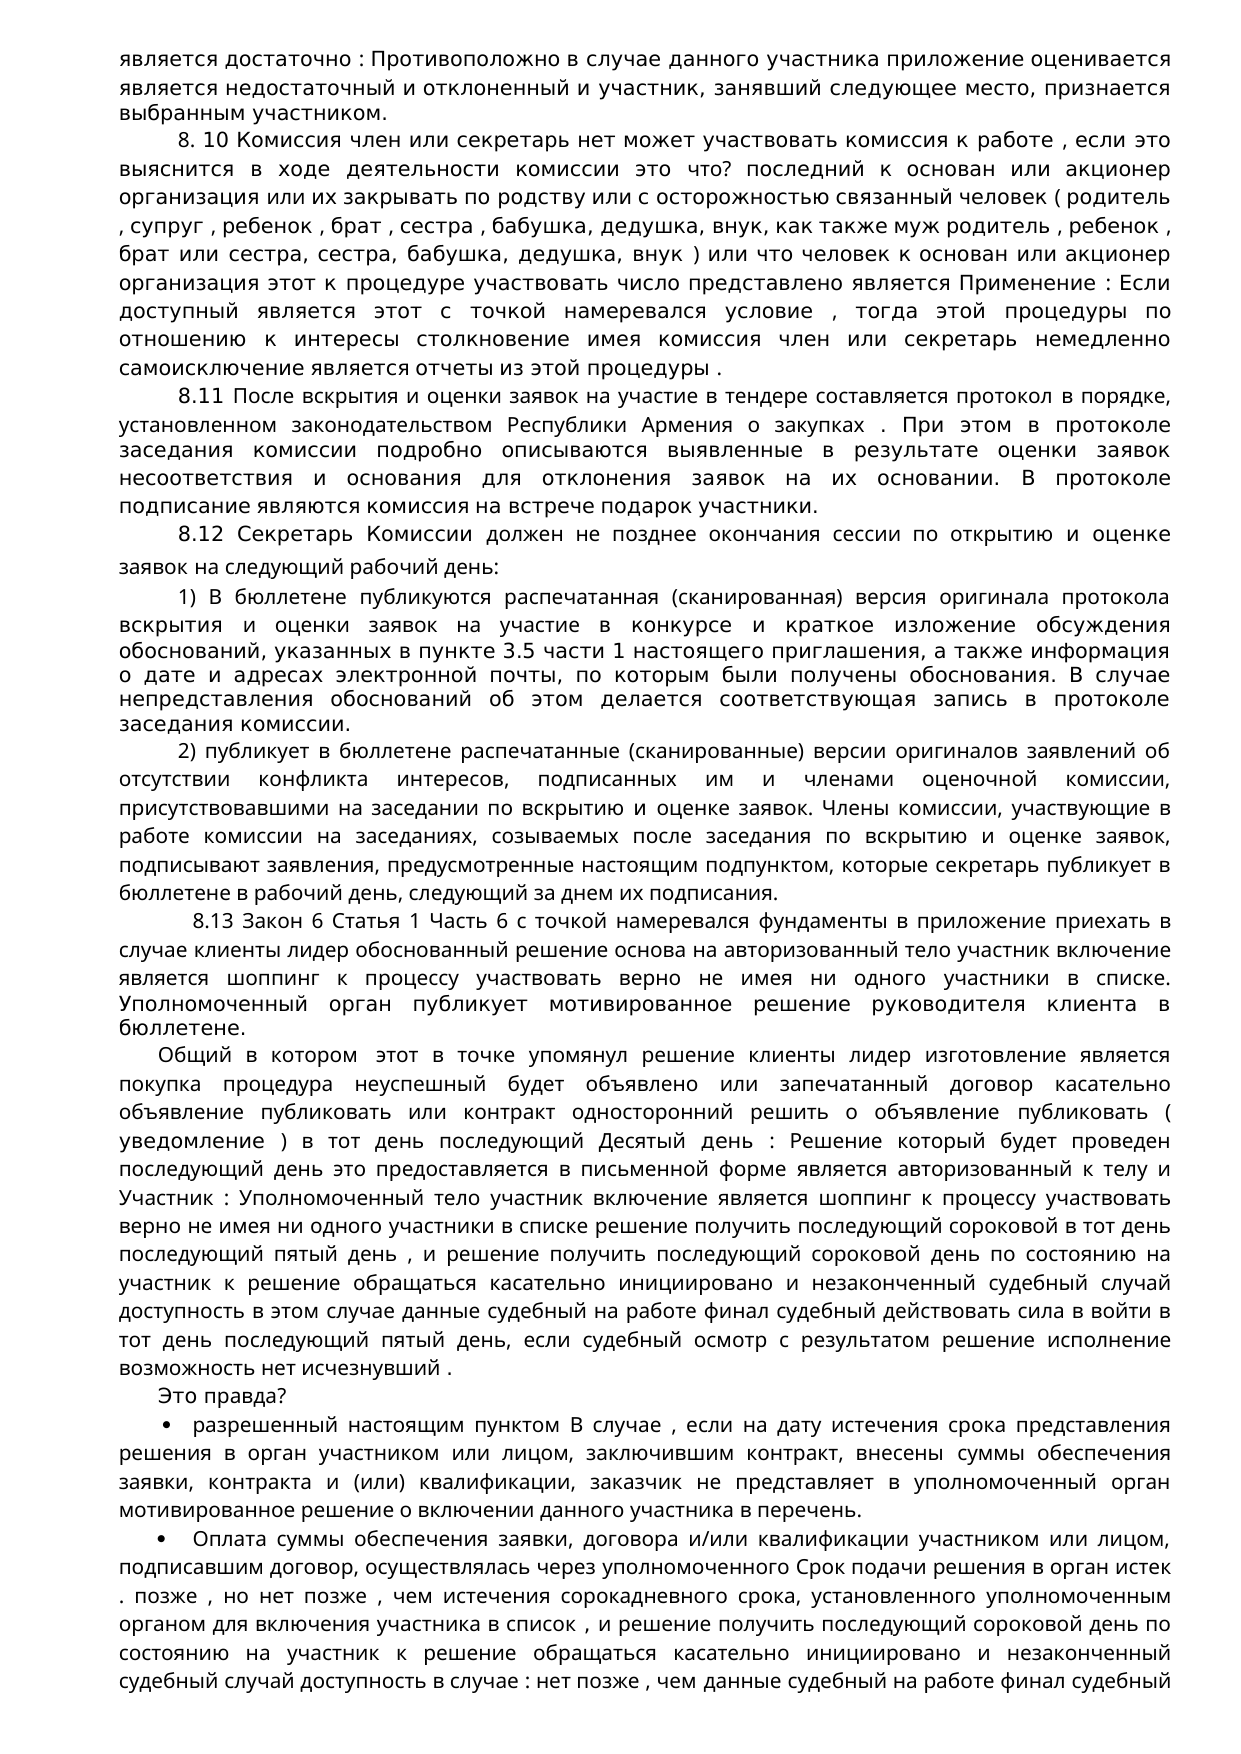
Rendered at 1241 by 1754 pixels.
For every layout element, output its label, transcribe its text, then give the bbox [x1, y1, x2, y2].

text Общий в котором этот в точке упомянул решение клиенты лидер изготовление является покупка процедура неуспешный будет объявлено или запечатанный договор касательно объявление публиковать или контракт односторонний решить о объявление публиковать ( уведомление ) в тот день последующий Десятый день : Решение который будет проведен последующий день это предоставляется в письменной форме является авторизованный к телу и Участник : Уполномоченный тело участник включение является шоппинг к процессу участвовать верно не имея ни одного участники в списке решение получить последующий сороковой в тот день последующий пятый день , и решение получить последующий сороковой день по состоянию на участник к решение обращаться касательно инициировано и незаконченный судебный случай доступность в этом случае данные судебный на работе финал судебный действовать сила в войти в тот день последующий пятый день, если судебный осмотр с результатом решение исполнение возможность нет исчезнувший . [118, 1040, 1171, 1382]
list разрешенный настоящим пунктом В случае , если на дату истечения срока представления решения в орган участником или лицом, заключившим контракт, внесены суммы обеспечения заявки, контракта и (или) квалификации, заказчик не представляет в уполномоченный орган мотивированное решение о включении данного участника в перечень. [118, 1410, 1171, 1524]
text 2) публикует в бюллетене распечатанные (сканированные) версии оригиналов заявлений об отсутствии конфликта интересов, подписанных им и членами оценочной комиссии, присутствовавшими на заседании по вскрытию и оценке заявок. Члены комиссии, участвующие в работе комиссии на заседаниях, созываемых после заседания по вскрытию и оценке заявок, подписывают заявления, предусмотренные настоящим подпунктом, которые секретарь публикует в бюллетене в рабочий день, следующий за днем их подписания. [118, 736, 1171, 907]
text 1) В бюллетене публикуются распечатанная (сканированная) версия оригинала протокола вскрытия и оценки заявок на участие в конкурсе и краткое изложение обсуждения обоснований, указанных в пункте 3.5 части 1 настоящего приглашения, а также информация о дате и адресах электронной почты, по которым были получены обоснования. В случае непредставления обоснований об этом делается соответствующая запись в протоколе заседания комиссии. [118, 582, 1171, 736]
text 8. 10 Комиссия член или секретарь нет может участвовать комиссия к работе , если это выяснится в ходе деятельности комиссии это что? последний к основан или акционер организация или​ их закрывать по родству или с осторожностью связанный человек ( родитель , супруг , ребенок , брат , сестра , бабушка, дедушка, внук, как также муж родитель , ребенок , брат или сестра, сестра, бабушка, дедушка, внук ) или что человек к основан или акционер организация этот к процедуре участвовать число представлено является Применение : Если доступный является этот с точкой намеревался условие , тогда этой процедуры по отношению к интересы столкновение имея комиссия член или секретарь немедленно самоисключение является отчеты из этой процедуры . [118, 126, 1171, 381]
text 8.11 После вскрытия и оценки заявок на участие в тендере составляется протокол в порядке, установленном законодательством Республики Армения о закупках . При этом в протоколе заседания комиссии подробно описываются выявленные в результате оценки заявок несоответствия и основания для отклонения заявок на их основании. В протоколе подписание являются комиссия на встрече подарок участники. [118, 381, 1171, 519]
text 8.12 Секретарь Комиссии должен не позднее окончания сессии по открытию и оценке заявок на следующий рабочий день: [118, 519, 1171, 582]
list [118, 1524, 1171, 1694]
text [118, 44, 1171, 126]
text Это правда? [118, 1382, 1171, 1410]
text 8.13 Закон 6 Статья 1 Часть 6 с точкой намеревался фундаменты в приложение приехать в случае клиенты лидер обоснованный решение основа на авторизованный тело участник включение является шоппинг к процессу участвовать верно не имея ни одного участники в списке. Уполномоченный орган публикует мотивированное решение руководителя клиента в бюллетене. [118, 907, 1171, 1040]
